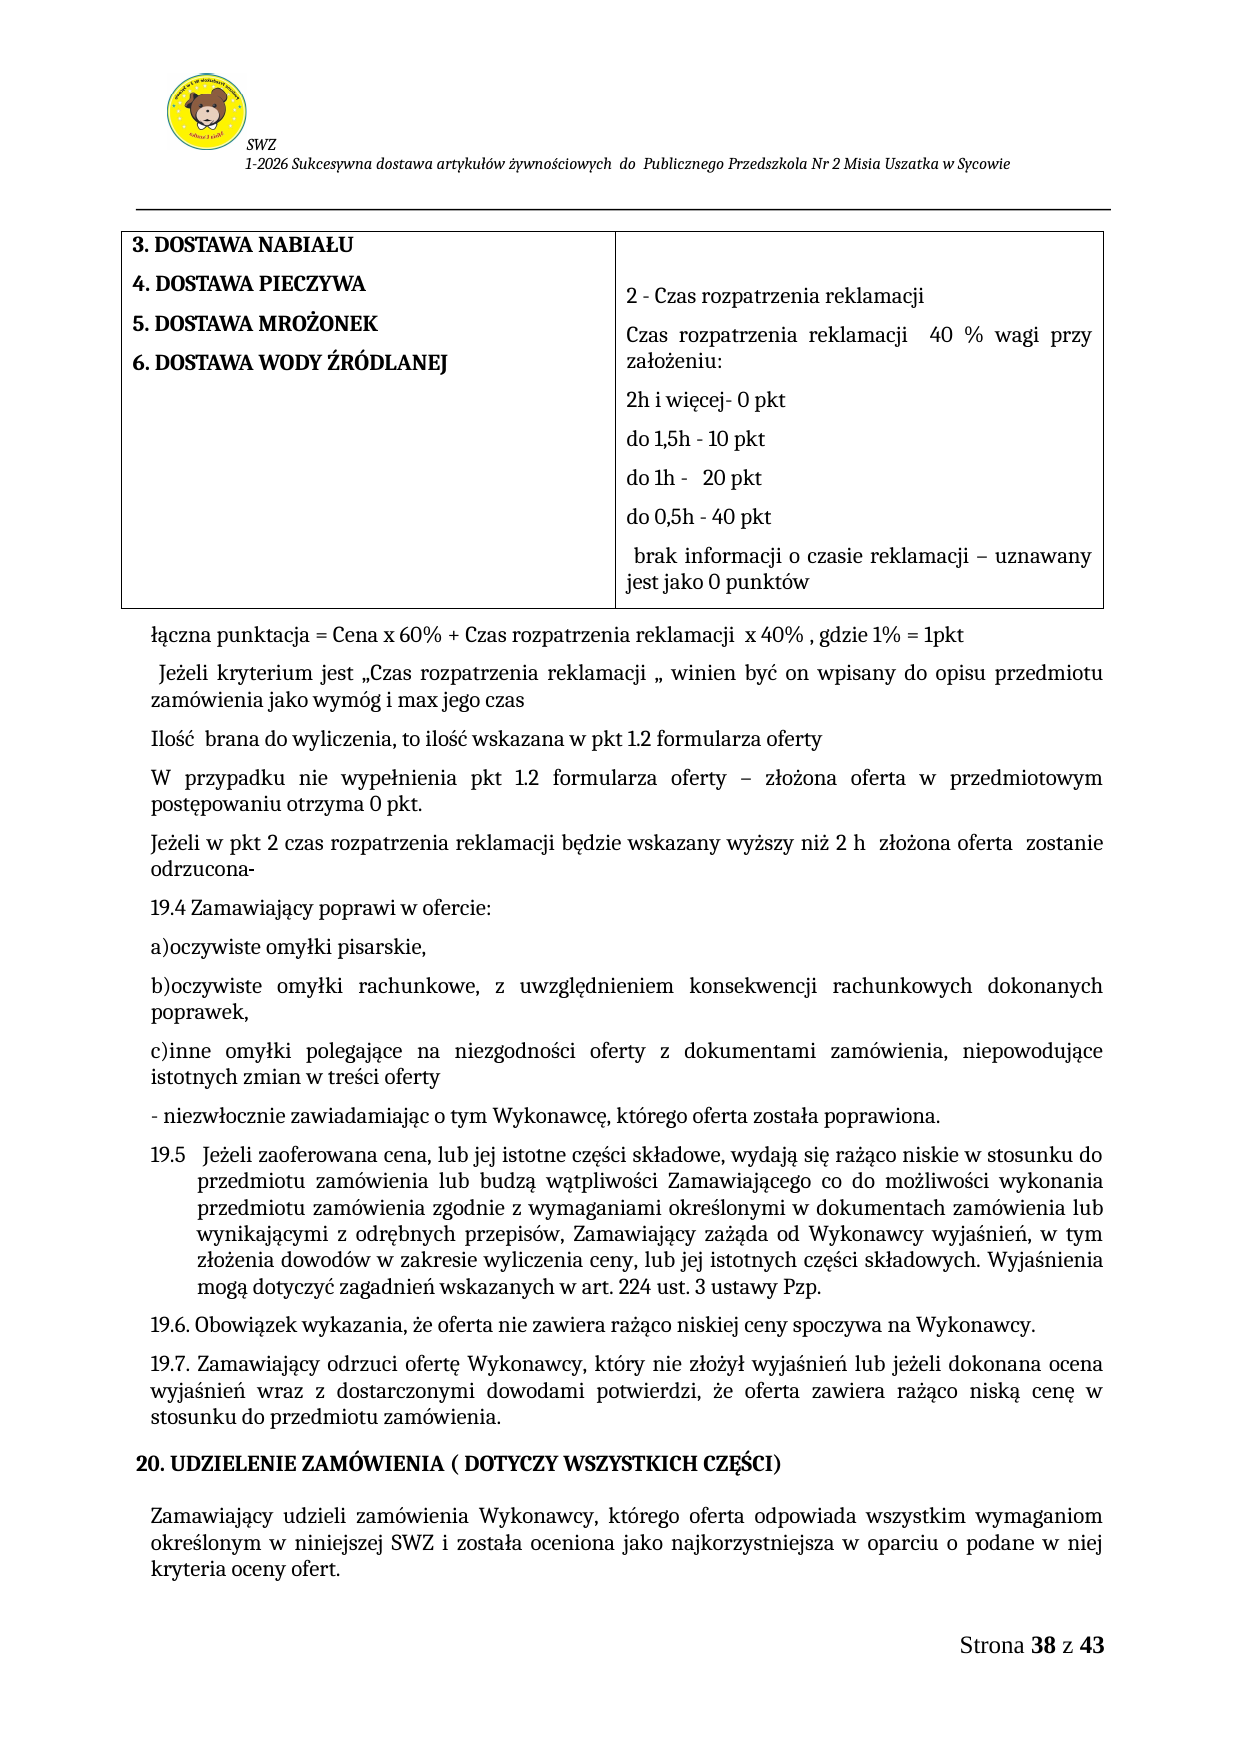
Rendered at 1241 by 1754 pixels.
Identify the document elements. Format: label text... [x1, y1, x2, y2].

text Jeżeli w pkt 2 czas rozpatrzenia reklamacji będzie wskazany wyższy niż 2 h złożona oferta zostanie odrzucona [151, 829, 1104, 882]
text c)inne omyłki polegające na niezgodności oferty z dokumentami zamówienia, niepowodujące istotnych zmian w treści oferty [151, 1038, 1104, 1090]
text Jeżeli kryterium jest „Czas rozpatrzenia reklamacji „ winien być on wpisany do opisu przedmiotu zamówienia jako wymóg i max jego czas [151, 660, 1104, 713]
text 20. UDZIELENIE ZAMÓWIENIA ( DOTYCZY WSZYSTKICH CZĘŚCI) [136, 1451, 1104, 1477]
text - niezwłocznie zawiadamiając o tym Wykonawcę, którego oferta została poprawiona. [151, 1103, 1104, 1129]
text Zamawiający udzieli zamówienia Wykonawcy, którego oferta odpowiada wszystkim wymaganiom określonym w niniejszej SWZ i została oceniona jako najkorzystniejsza w oparciu o podane w niej kryteria oceny ofert. [151, 1503, 1104, 1582]
text 19.7. Zamawiający odrzuci ofertę Wykonawcy, który nie złożył wyjaśnień lub jeżeli dokonana ocena wyjaśnień wraz z dostarczonymi dowodami potwierdzi, że oferta zawiera rażąco niską cenę w stosunku do przedmiotu zamówienia. [151, 1351, 1104, 1430]
list Jeżeli zaoferowana cena, lub jej istotne części składowe, wydają się rażąco niskie w stosunku do przedmiotu zamówienia lub budzą wątpliwości Zamawiającego co do możliwości wykonania przedmiotu zamówienia zgodnie z wymaganiami określonymi w dokumentach zamówienia lub wynikającymi z odrębnych przepisów, Zamawiający zażąda od Wykonawcy wyjaśnień, w tym złożenia dowodów w zakresie wyliczenia ceny, lub jej istotnych części składowych. Wyjaśnienia mogą dotyczyć zagadnień wskazanych w art. 224 ust. 3 ustawy Pzp. [151, 1142, 1104, 1300]
text 19.4 Zamawiający poprawi w ofercie: [151, 895, 1104, 921]
text łączna punktacja = Cena x 60% + Czas rozpatrzenia reklamacji x 40% , gdzie 1% = 1pkt [151, 621, 1104, 648]
text b)oczywiste omyłki rachunkowe, z uwzględnieniem konsekwencji rachunkowych dokonanych poprawek, [151, 972, 1104, 1025]
text 19.6. Obowiązek wykazania, że oferta nie zawiera rażąco niskiej ceny spoczywa na Wykonawcy. [151, 1312, 1104, 1339]
picture [167, 73, 247, 150]
text Ilość brana do wyliczenia, to ilość wskazana w pkt 1.2 formularza oferty [151, 725, 1104, 752]
text a)oczywiste omyłki pisarskie, [151, 933, 1104, 960]
text W przypadku nie wypełnienia pkt 1.2 formularza oferty – złożona oferta w przedmiotowym postępowaniu otrzyma 0 pkt. [151, 764, 1104, 817]
